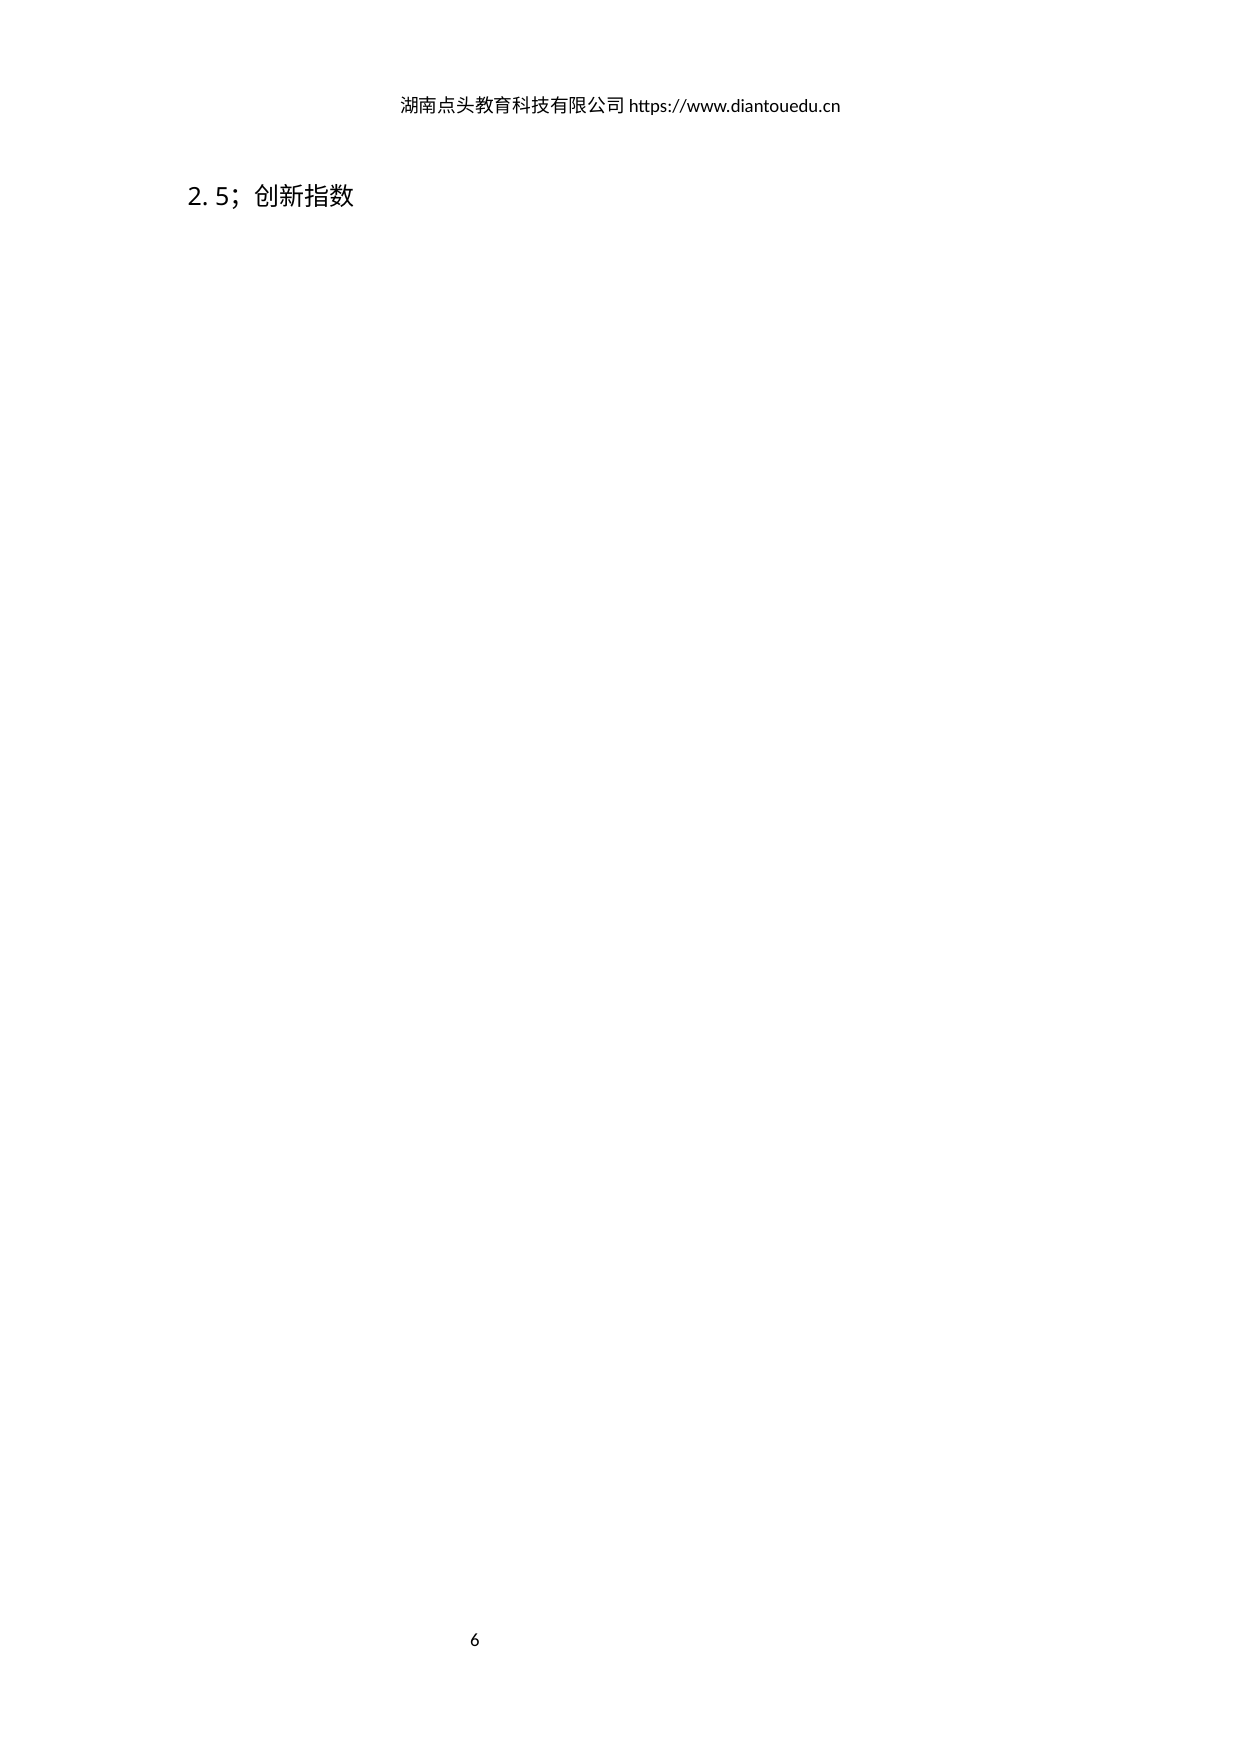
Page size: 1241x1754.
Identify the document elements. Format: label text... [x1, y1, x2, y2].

text 2. 5；创新指数 [187, 162, 1053, 227]
